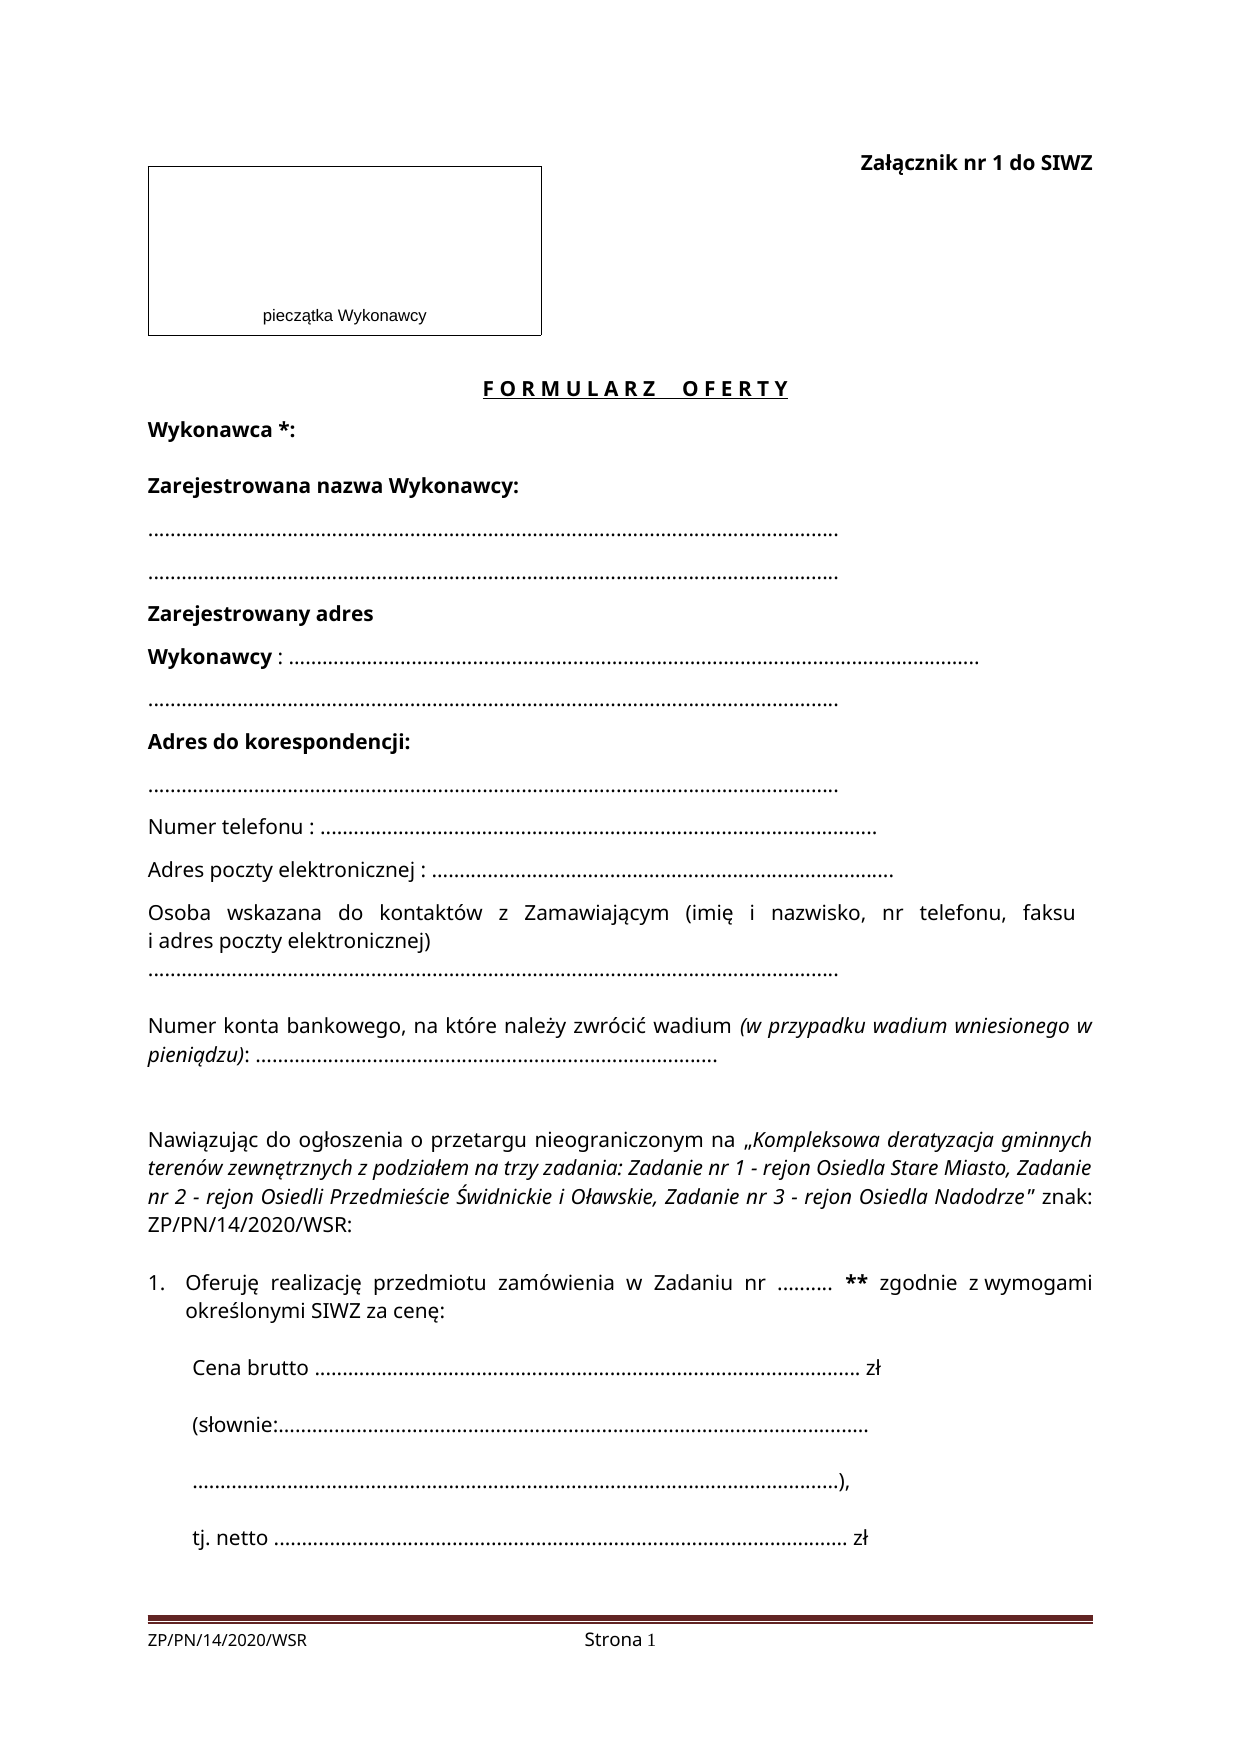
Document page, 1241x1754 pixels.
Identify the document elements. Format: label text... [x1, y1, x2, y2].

list Oferuję realizację przedmiotu zamówienia w Zadaniu nr .......... ** zgodnie z wymogami określonymi SIWZ za cenę: [148, 1268, 1093, 1324]
subtitle Załącznik nr 1 do SIWZ [148, 148, 1093, 176]
text ............................................................................................................................ [148, 954, 1093, 983]
subtitle F O R M U L A R Z O F E R T y [148, 374, 1122, 402]
text Wykonawca *: [148, 415, 1093, 443]
text Zarejestrowana nazwa Wykonawcy: ............................................................................................................................ [148, 472, 1093, 543]
text ............................................................................................................................ [148, 557, 1093, 585]
text (słownie:.......................................................................................................... [192, 1410, 1093, 1438]
text tj. netto ....................................................................................................... zł [192, 1523, 1093, 1552]
text Zarejestrowany adres Wykonawcy : ............................................................................................................................ [148, 599, 1093, 670]
text Numer konta bankowego, na które należy zwrócić wadium (w przypadku wadium wniesionego w pieniądzu): ................................................................................... [148, 1011, 1093, 1068]
text Nawiązując do ogłoszenia o przetargu nieograniczonym na „Kompleksowa deratyzacja gminnych terenów zewnętrznych z podziałem na trzy zadania: Zadanie nr 1 - rejon Osiedla Stare Miasto, Zadanie nr 2 - rejon Osiedli Przedmieście Świdnickie i Oławskie, Zadanie nr 3 - rejon Osiedla Nadodrze” znak: ZP/PN/14/2020/WSR: [148, 1125, 1093, 1239]
text ....................................................................................................................), [192, 1467, 1093, 1495]
text ............................................................................................................................ [148, 684, 1093, 713]
text Adres poczty elektronicznej : ................................................................................... [148, 855, 1093, 883]
text Osoba wskazana do kontaktów z Zamawiającym (imię i nazwisko, nr telefonu, faksu i adres poczty elektronicznej) [148, 898, 1093, 954]
text Numer telefonu : .................................................................................................... [148, 812, 1093, 841]
text Adres do korespondencji: ............................................................................................................................ [148, 727, 1093, 798]
text Cena brutto .................................................................................................. zł [192, 1353, 1093, 1381]
